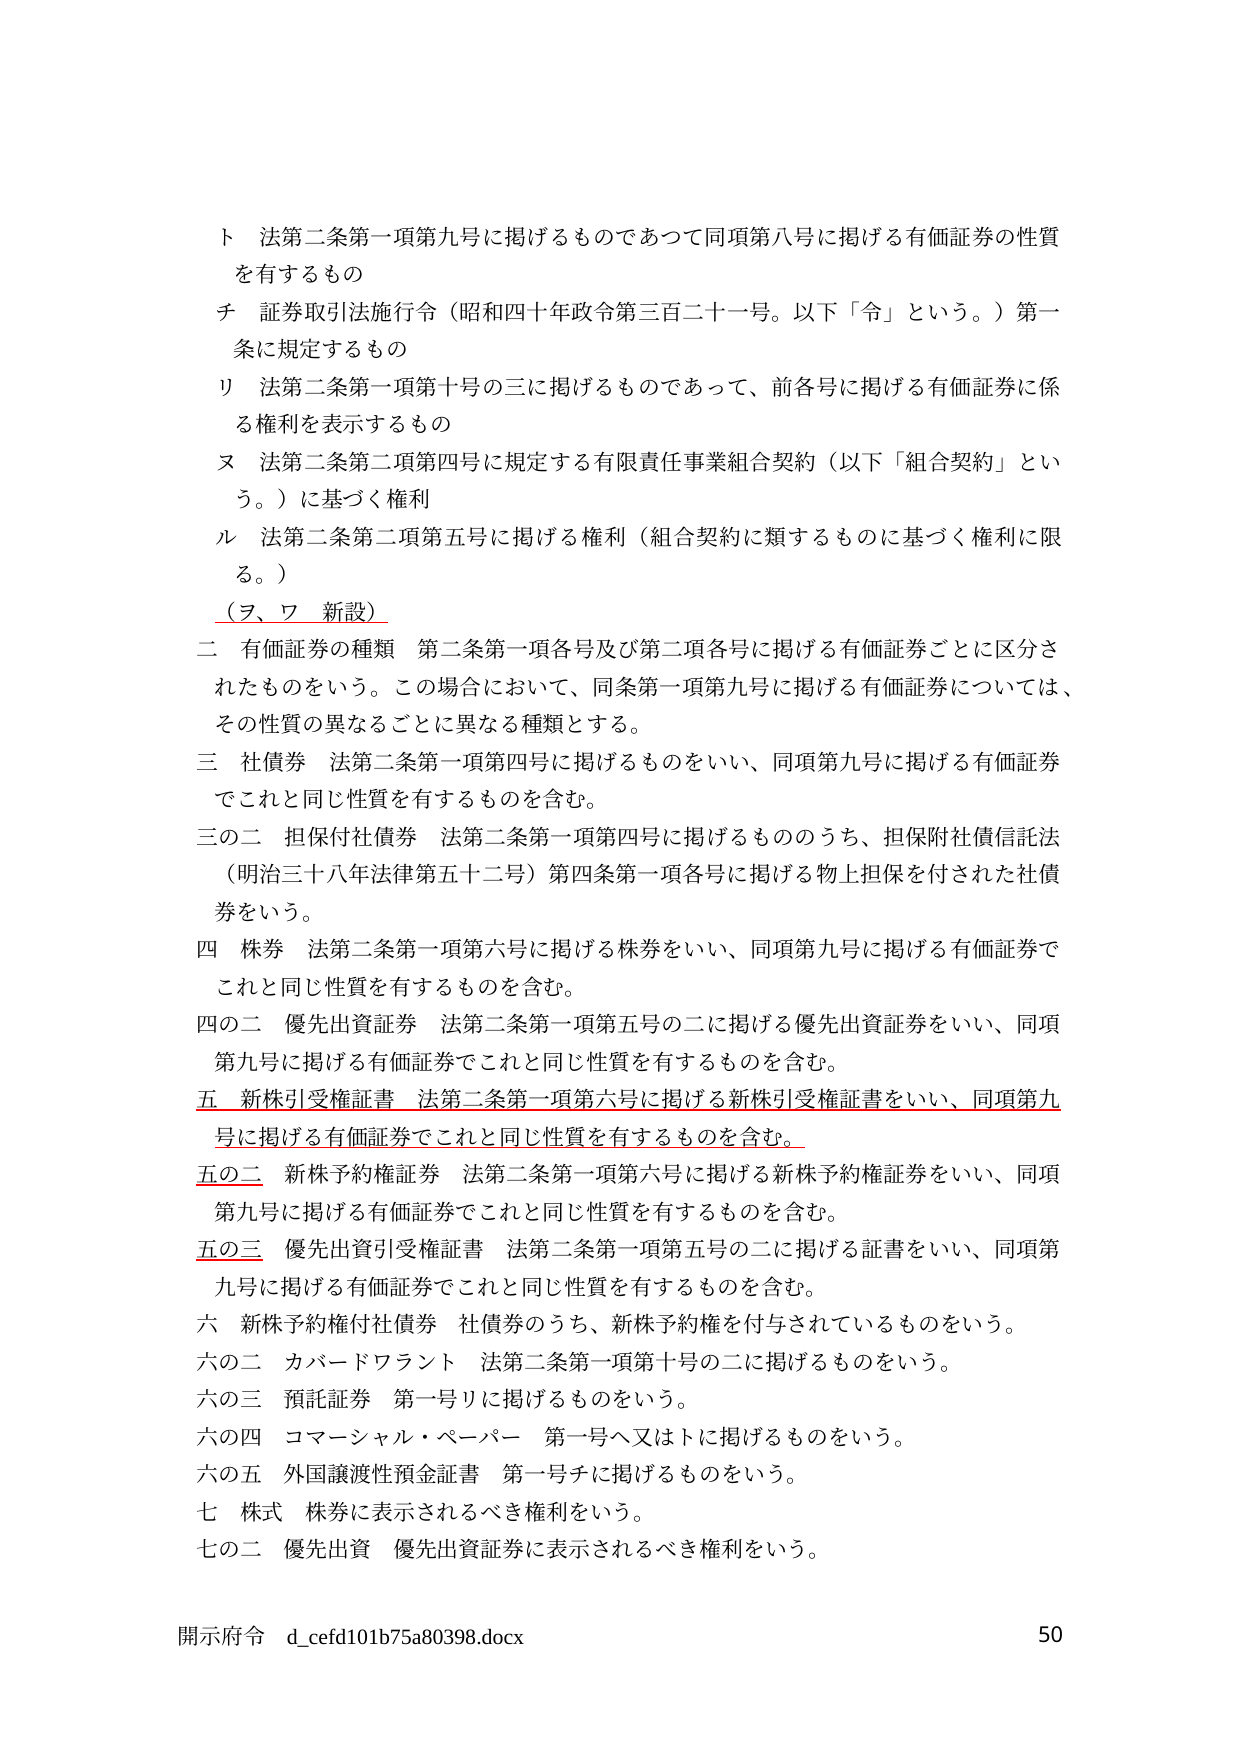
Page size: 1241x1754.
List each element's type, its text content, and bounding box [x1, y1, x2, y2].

text チ 証券取引法施行令（昭和四十年政令第三百二十一号。以下「令」という。）第一条に規定するもの [215, 292, 1063, 367]
text 五の三 優先出資引受権証書 法第二条第一項第五号の二に掲げる証書をいい、同項第九号に掲げる有価証券でこれと同じ性質を有するものを含む。 [196, 1229, 1063, 1304]
text 四の二 優先出資証券 法第二条第一項第五号の二に掲げる優先出資証券をいい、同項第九号に掲げる有価証券でこれと同じ性質を有するものを含む。 [196, 1004, 1063, 1079]
text ル 法第二条第二項第五号に掲げる権利（組合契約に類するものに基づく権利に限る。） [215, 517, 1063, 592]
text 三の二 担保付社債券 法第二条第一項第四号に掲げるもののうち、担保附社債信託法（明治三十八年法律第五十二号）第四条第一項各号に掲げる物上担保を付された社債券をいう。 [196, 817, 1063, 929]
text 二 有価証券の種類 第二条第一項各号及び第二項各号に掲げる有価証券ごとに区分されたものをいう。この場合において、同条第一項第九号に掲げる有価証券については、その性質の異なるごとに異なる種類とする。 [196, 629, 1063, 742]
text 六の五 外国譲渡性預金証書 第一号チに掲げるものをいう。 [196, 1454, 1063, 1492]
text 五 新株引受権証書 法第二条第一項第六号に掲げる新株引受権証書をいい、同項第九号に掲げる有価証券でこれと同じ性質を有するものを含む。 [196, 1079, 1063, 1154]
text 七の二 優先出資 優先出資証券に表示されるべき権利をいう。 [196, 1529, 1063, 1567]
text リ 法第二条第一項第十号の三に掲げるものであって、前各号に掲げる有価証券に係る権利を表示するもの [215, 367, 1063, 442]
text 三 社債券 法第二条第一項第四号に掲げるものをいい、同項第九号に掲げる有価証券でこれと同じ性質を有するものを含む。 [196, 742, 1063, 817]
text 六の四 コマーシャル・ペーパー 第一号ヘ又はトに掲げるものをいう。 [196, 1417, 1063, 1454]
text ヌ 法第二条第二項第四号に規定する有限責任事業組合契約（以下「組合契約」という。）に基づく権利 [215, 442, 1063, 517]
text 四 株券 法第二条第一項第六号に掲げる株券をいい、同項第九号に掲げる有価証券でこれと同じ性質を有するものを含む。 [196, 929, 1063, 1004]
text 七 株式 株券に表示されるべき権利をいう。 [196, 1492, 1063, 1529]
text 六の二 カバードワラント 法第二条第一項第十号の二に掲げるものをいう。 [196, 1342, 1063, 1379]
text 六 新株予約権付社債券 社債券のうち、新株予約権を付与されているものをいう。 [196, 1304, 1063, 1342]
text ト 法第二条第一項第九号に掲げるものであつて同項第八号に掲げる有価証券の性質を有するもの [215, 217, 1063, 292]
text （ヲ、ワ 新設） [214, 592, 1063, 629]
text 五の二 新株予約権証券 法第二条第一項第六号に掲げる新株予約権証券をいい、同項第九号に掲げる有価証券でこれと同じ性質を有するものを含む。 [196, 1154, 1063, 1229]
text 六の三 預託証券 第一号リに掲げるものをいう。 [196, 1379, 1063, 1417]
